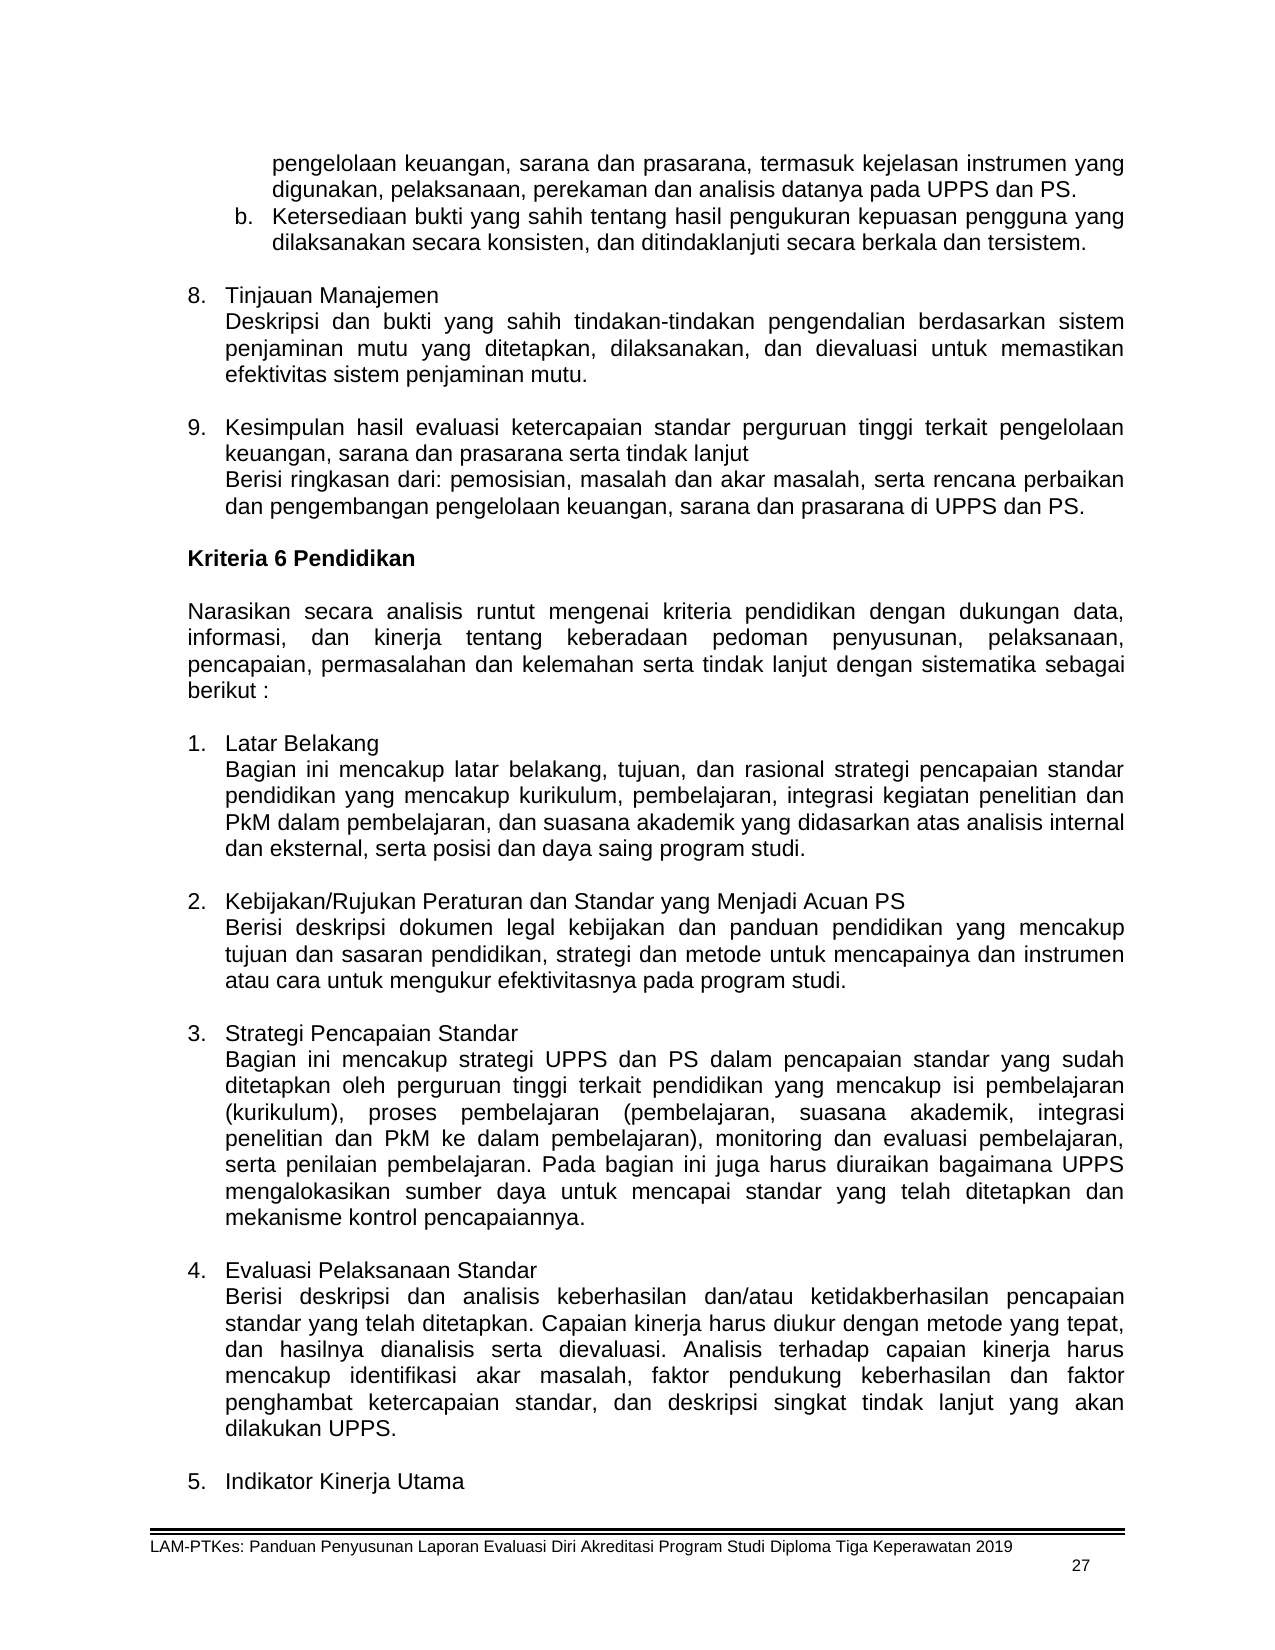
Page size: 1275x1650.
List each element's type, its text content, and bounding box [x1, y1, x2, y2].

list Kesimpulan hasil evaluasi ketercapaian standar perguruan tinggi terkait pengelolaan keuangan, sarana dan prasarana serta tindak lanjut [187, 413, 1125, 466]
text Narasikan secara analisis runtut mengenai kriteria pendidikan dengan dukungan data, informasi, dan kinerja tentang keberadaan pedoman penyusunan, pelaksanaan, pencapaian, permasalahan dan kelemahan serta tindak lanjut dengan sistematika sebagai berikut : [187, 598, 1125, 703]
list Ketersediaan bukti yang sahih tentang hasil pengukuran kepuasan pengguna yang dilaksanakan secara konsisten, dan ditindaklanjuti secara berkala dan tersistem. [234, 203, 1125, 255]
text Berisi deskripsi dan analisis keberhasilan dan/atau ketidakberhasilan pencapaian standar yang telah ditetapkan. Capaian kinerja harus diukur dengan metode yang tepat, dan hasilnya dianalisis serta dievaluasi. Analisis terhadap capaian kinerja harus mencakup identifikasi akar masalah, faktor pendukung keberhasilan dan faktor penghambat ketercapaian standar, dan deskripsi singkat tindak lanjut yang akan dilakukan UPPS. [225, 1283, 1125, 1441]
text Berisi deskripsi dokumen legal kebijakan dan panduan pendidikan yang mencakup tujuan dan sasaran pendidikan, strategi dan metode untuk mencapainya dan instrumen atau cara untuk mengukur efektivitasnya pada program studi. [225, 914, 1125, 993]
list Tinjauan Manajemen [187, 282, 1125, 308]
list Strategi Pencapaian Standar [187, 1020, 1125, 1046]
subtitle Kriteria 6 Pendidikan [187, 545, 1125, 572]
list Evaluasi Pelaksanaan Standar [187, 1257, 1125, 1283]
text Berisi ringkasan dari: pemosisian, masalah dan akar masalah, serta rencana perbaikan dan pengembangan pengelolaan keuangan, sarana dan prasarana di UPPS dan PS. [225, 466, 1125, 519]
text Deskripsi dan bukti yang sahih tindakan-tindakan pengendalian berdasarkan sistem penjaminan mutu yang ditetapkan, dilaksanakan, dan dievaluasi untuk memastikan efektivitas sistem penjaminan mutu. [225, 308, 1125, 387]
text Bagian ini mencakup latar belakang, tujuan, dan rasional strategi pencapaian standar pendidikan yang mencakup kurikulum, pembelajaran, integrasi kegiatan penelitian dan PkM dalam pembelajaran, dan suasana akademik yang didasarkan atas analisis internal dan eksternal, serta posisi dan daya saing program studi. [225, 756, 1125, 862]
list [234, 150, 1125, 203]
list Latar Belakang [187, 730, 1125, 756]
text Bagian ini mencakup strategi UPPS dan PS dalam pencapaian standar yang sudah ditetapkan oleh perguruan tinggi terkait pendidikan yang mencakup isi pembelajaran (kurikulum), proses pembelajaran (pembelajaran, suasana akademik, integrasi penelitian dan PkM ke dalam pembelajaran), monitoring dan evaluasi pembelajaran, serta penilaian pembelajaran. Pada bagian ini juga harus diuraikan bagaimana UPPS mengalokasikan sumber daya untuk mencapai standar yang telah ditetapkan dan mekanisme kontrol pencapaiannya. [225, 1046, 1125, 1231]
list Kebijakan/Rujukan Peraturan dan Standar yang Menjadi Acuan PS [187, 888, 1125, 914]
list Indikator Kinerja Utama [187, 1468, 1125, 1494]
